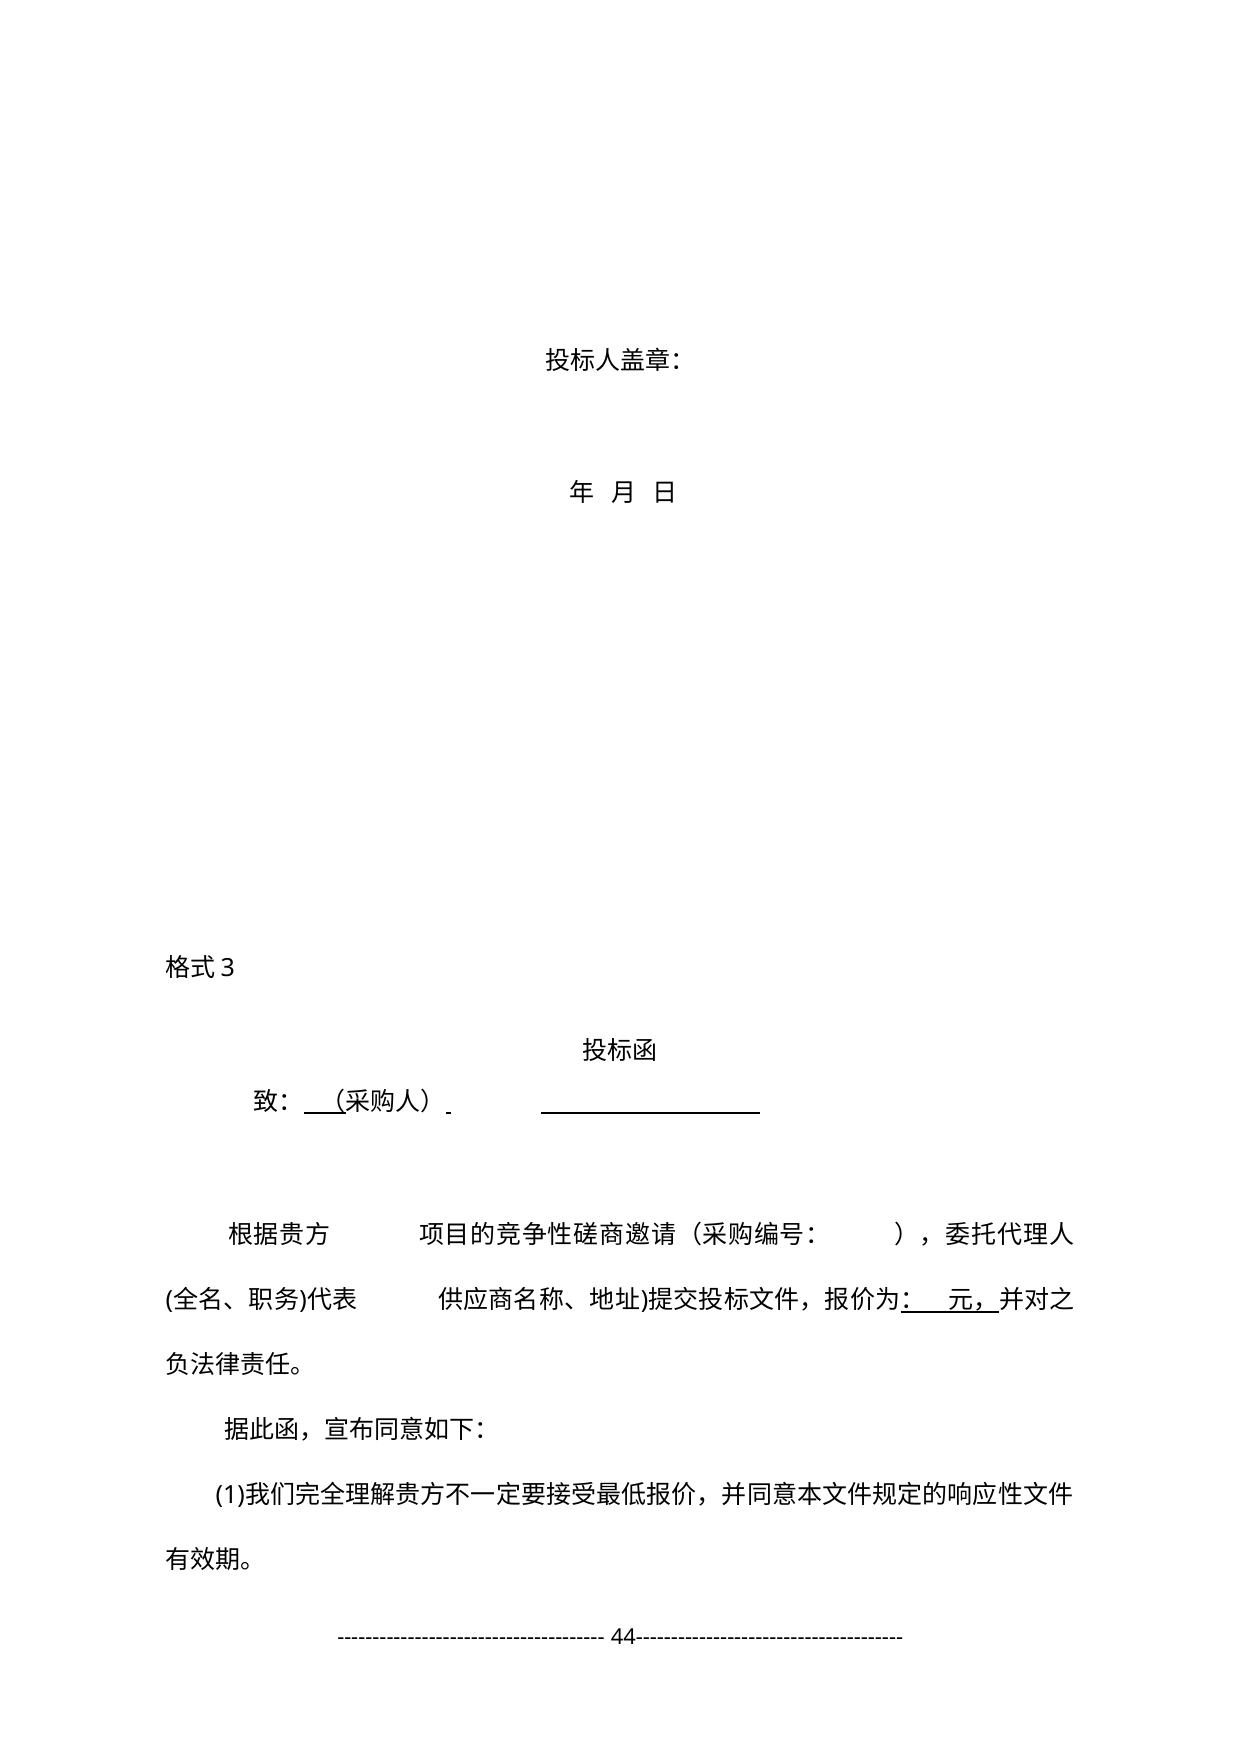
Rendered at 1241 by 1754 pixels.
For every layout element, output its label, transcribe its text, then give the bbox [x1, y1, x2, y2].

text 年 月 日 [165, 458, 1075, 523]
text 据此函，宣布同意如下： [165, 1396, 1075, 1461]
text 致： （采购人） [165, 1081, 1075, 1117]
text (1)我们完全理解贵方不一定要接受最低报价，并同意本文件规定的响应性文件有效期。 [165, 1461, 1075, 1591]
text 投标函 [165, 1016, 1075, 1081]
text 格式3 [165, 933, 1075, 998]
text 投标人盖章： [165, 326, 1075, 391]
text 根据贵方 项目的竞争性磋商邀请（采购编号： ），委托代理人 (全名、职务)代表 供应商名称、地址)提交投标文件，报价为： 元，并对之负法律责任。 [165, 1201, 1075, 1396]
